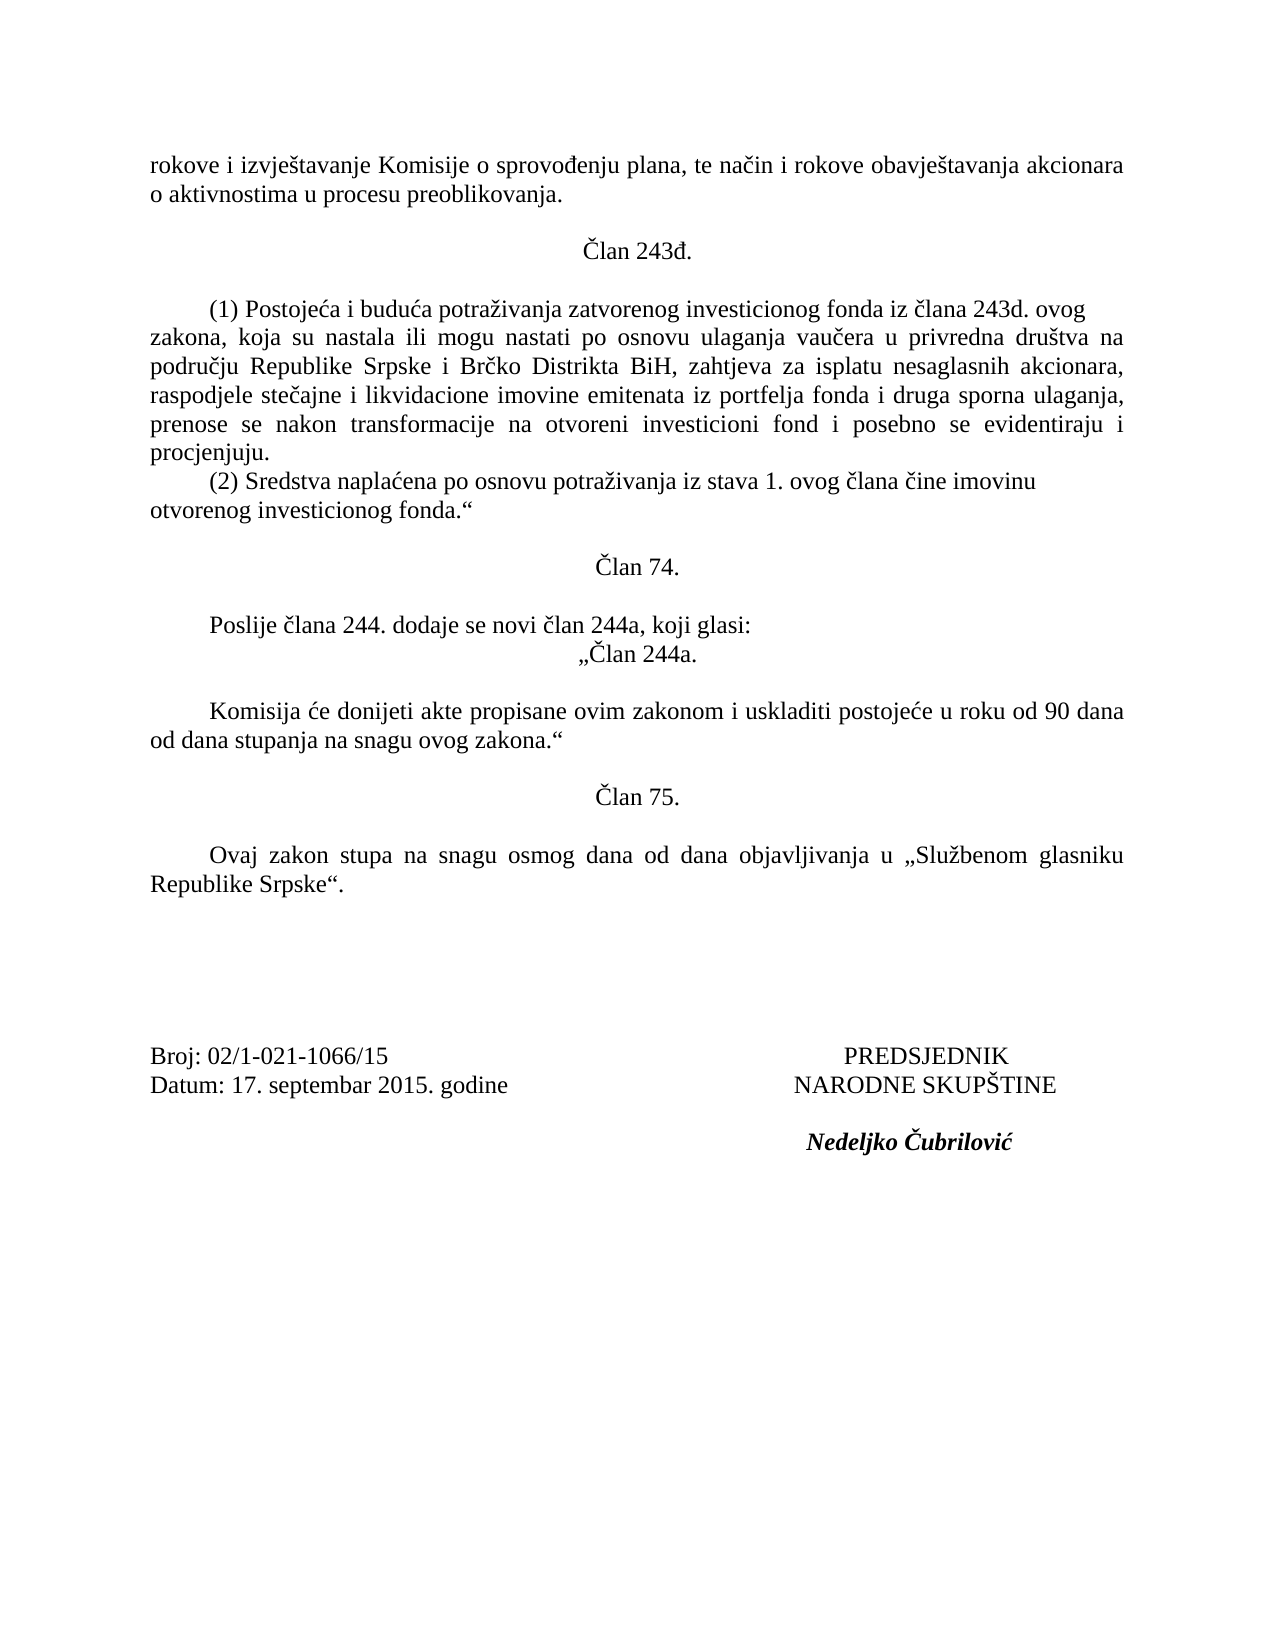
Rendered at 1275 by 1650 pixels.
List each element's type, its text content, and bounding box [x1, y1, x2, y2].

text Poslije člana 244. dodaje se novi član 244a, koji glasi: [150, 610, 1125, 639]
text Ovaj zakon stupa na snagu osmog dana od dana objavljivanja u „Službenom glasniku Republike Srpske“. [150, 840, 1125, 897]
text Član 75. [150, 782, 1125, 811]
text Član 74. [150, 552, 1125, 581]
text otvorenog investicionog fonda.“ [150, 495, 1125, 524]
text Nedeljko Čubrilović [150, 1127, 1125, 1156]
text zakona, koja su nastala ili mogu nastati po osnovu ulaganja vaučera u privredna društva na području Republike Srpske i Brčko Distrikta BiH, zahtjeva za isplatu nesaglasnih akcionara, raspodjele stečajne i likvidacione imovine emitenata iz portfelja fonda i druga sporna ulaganja, prenose se nakon transformacije na otvoreni investicioni fond i posebno se evidentiraju i procjenjuju. [150, 322, 1125, 466]
text rokove i izvještavanje Komisije o sprovođenju plana, te način i rokove obavještavanja akcionara o aktivnostima u procesu preoblikovanja. [150, 150, 1125, 207]
text Član 243đ. [150, 236, 1125, 265]
text „Član 244a. [150, 639, 1125, 667]
list Postojeća i buduća potraživanja zatvorenog investicionog fonda iz člana 243d. ovog [209, 294, 1125, 322]
text Komisija će donijeti akte propisane ovim zakonom i uskladiti postojeće u roku od 90 dana od dana stupanja na snagu ovog zakona.“ [150, 696, 1125, 754]
list Sredstva naplaćena po osnovu potraživanja iz stava 1. ovog člana čine imovinu [209, 466, 1125, 495]
text Datum: 17. septembar 2015. godine NARODNE SKUPŠTINE [150, 1070, 1125, 1099]
text Broj: 02/1-021-1066/15 PREDSJEDNIK [150, 1041, 1125, 1070]
